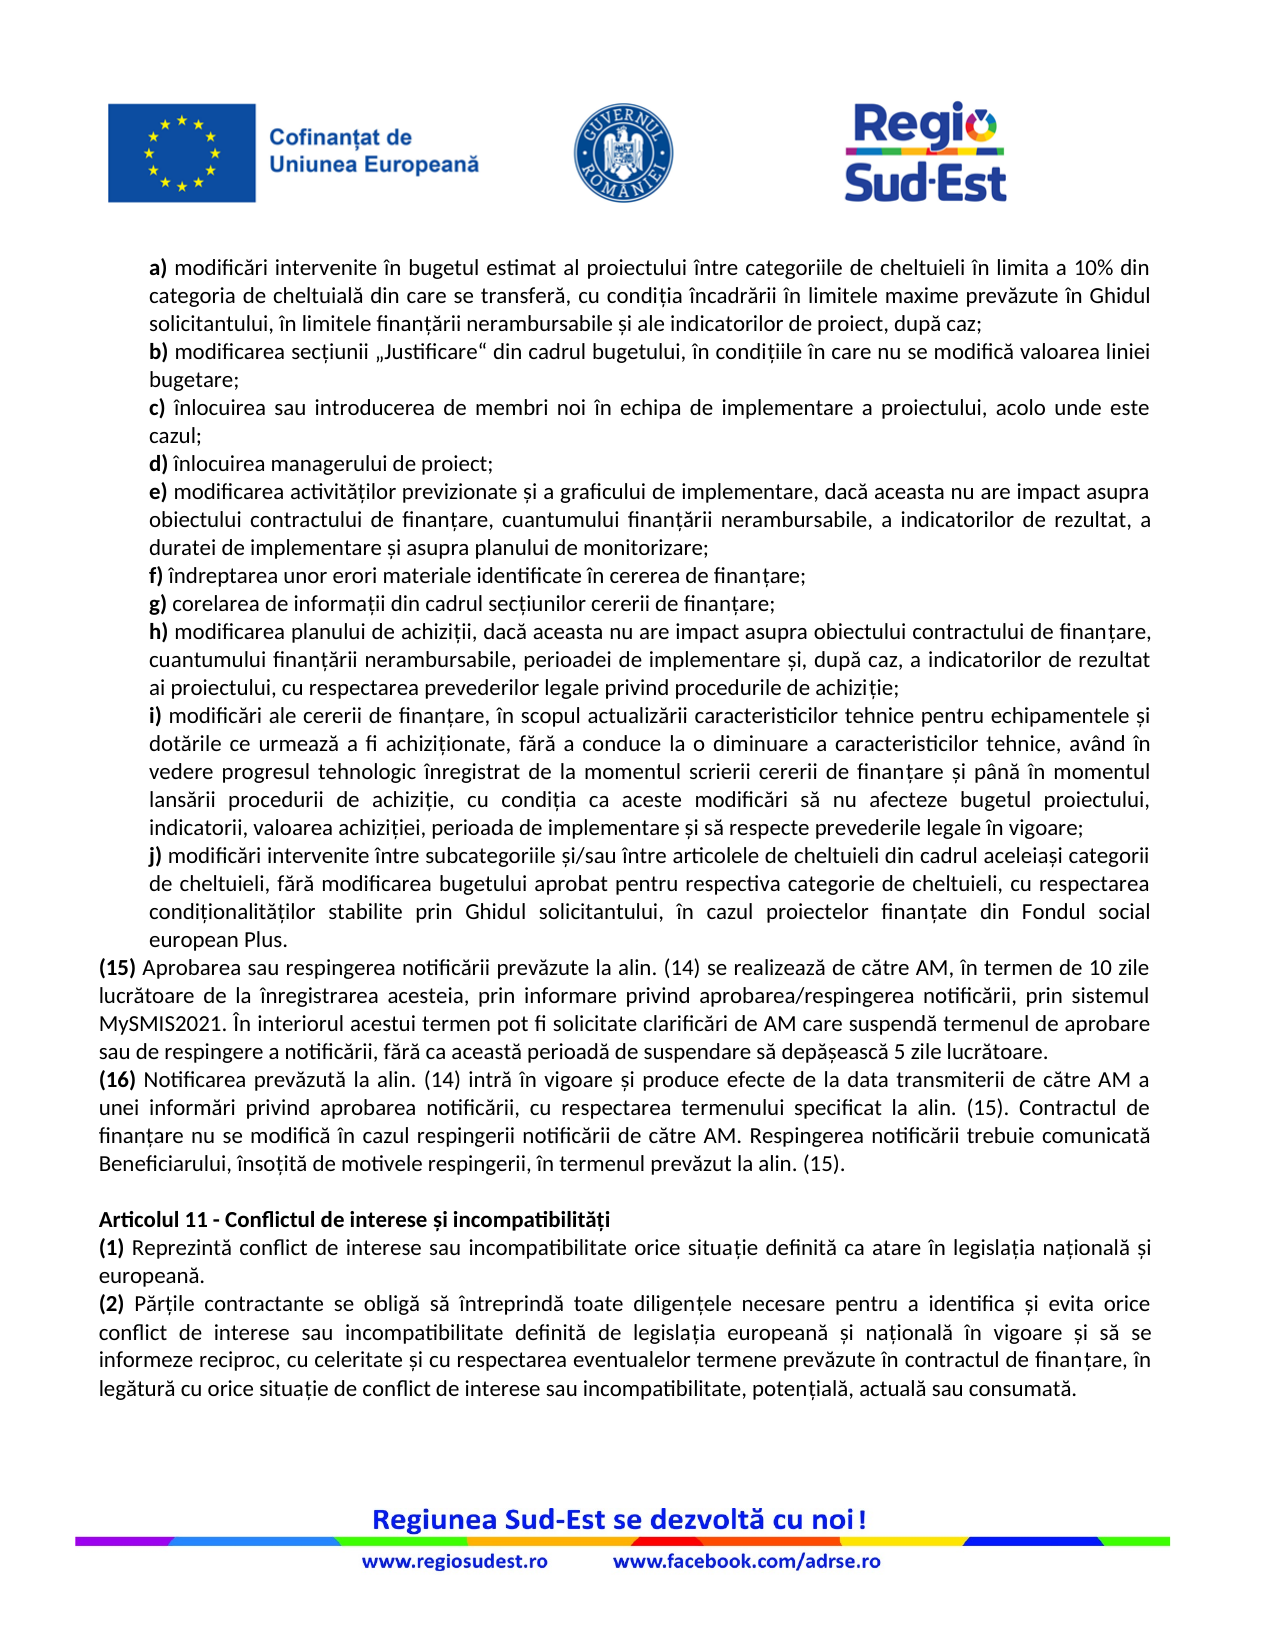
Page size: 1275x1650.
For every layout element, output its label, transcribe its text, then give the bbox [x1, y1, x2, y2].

text e) modificarea activităţilor previzionate şi a graficului de implementare, dacă aceasta nu are impact asupra obiectului contractului de finanţare, cuantumului finanţării nerambursabile, a indicatorilor de rezultat, a duratei de implementare şi asupra planului de monitorizare; [149, 477, 1152, 561]
text (16) Notificarea prevăzută la alin. (14) intră în vigoare şi produce efecte de la data transmiterii de către AM a unei informări privind aprobarea notificării, cu respectarea termenului specificat la alin. (15). Contractul de finanţare nu se modifică în cazul respingerii notificării de către AM. Respingerea notificării trebuie comunicată Beneficiarului, însoţită de motivele respingerii, în termenul prevăzut la alin. (15). [98, 1065, 1152, 1177]
text (2) Părţile contractante se obligă să întreprindă toate diligenţele necesare pentru a identifica şi evita orice conflict de interese sau incompatibilitate definită de legislaţia europeană şi naţională în vigoare şi să se informeze reciproc, cu celeritate şi cu respectarea eventualelor termene prevăzute în contractul de finanţare, în legătură cu orice situaţie de conflict de interese sau incompatibilitate, potenţială, actuală sau consumată. [98, 1289, 1152, 1402]
text b) modificarea secţiunii „Justificare“ din cadrul bugetului, în condiţiile în care nu se modifică valoarea liniei bugetare; [149, 337, 1152, 393]
text Articolul 11 - Conflictul de interese şi incompatibilităţi [98, 1206, 1152, 1233]
text (15) Aprobarea sau respingerea notificării prevăzute la alin. (14) se realizează de către AM, în termen de 10 zile lucrătoare de la înregistrarea acesteia, prin informare privind aprobarea/respingerea notificării, prin sistemul MySMIS2021. În interiorul acestui termen pot fi solicitate clarificări de AM care suspendă termenul de aprobare sau de respingere a notificării, fără ca această perioadă de suspendare să depăşească 5 zile lucrătoare. [98, 953, 1152, 1065]
text c) înlocuirea sau introducerea de membri noi în echipa de implementare a proiectului, acolo unde este cazul; [149, 393, 1152, 449]
picture [75, 73, 1040, 225]
text f) îndreptarea unor erori materiale identificate în cererea de finanţare; [149, 561, 1152, 589]
text (1) Reprezintă conflict de interese sau incompatibilitate orice situaţie definită ca atare în legislaţia naţională şi europeană. [98, 1233, 1152, 1289]
text d) înlocuirea managerului de proiect; [149, 449, 1152, 477]
text a) modificări intervenite în bugetul estimat al proiectului între categoriile de cheltuieli în limita a 10% din categoria de cheltuială din care se transferă, cu condiţia încadrării în limitele maxime prevăzute în Ghidul solicitantului, în limitele finanţării nerambursabile şi ale indicatorilor de proiect, după caz; [149, 253, 1152, 337]
text h) modificarea planului de achiziţii, dacă aceasta nu are impact asupra obiectului contractului de finanţare, cuantumului finanţării nerambursabile, perioadei de implementare şi, după caz, a indicatorilor de rezultat ai proiectului, cu respectarea prevederilor legale privind procedurile de achiziţie; [149, 617, 1152, 701]
text i) modificări ale cererii de finanţare, în scopul actualizării caracteristicilor tehnice pentru echipamentele şi dotările ce urmează a fi achiziţionate, fără a conduce la o diminuare a caracteristicilor tehnice, având în vedere progresul tehnologic înregistrat de la momentul scrierii cererii de finanţare şi până în momentul lansării procedurii de achiziţie, cu condiţia ca aceste modificări să nu afecteze bugetul proiectului, indicatorii, valoarea achiziţiei, perioada de implementare şi să respecte prevederile legale în vigoare; [149, 701, 1152, 841]
text g) corelarea de informaţii din cadrul secţiunilor cererii de finanţare; [149, 589, 1152, 617]
picture [75, 1508, 1171, 1577]
text j) modificări intervenite între subcategoriile şi/sau între articolele de cheltuieli din cadrul aceleiaşi categorii de cheltuieli, fără modificarea bugetului aprobat pentru respectiva categorie de cheltuieli, cu respectarea condiţionalităţilor stabilite prin Ghidul solicitantului, în cazul proiectelor finanţate din Fondul social european Plus. [149, 841, 1152, 953]
